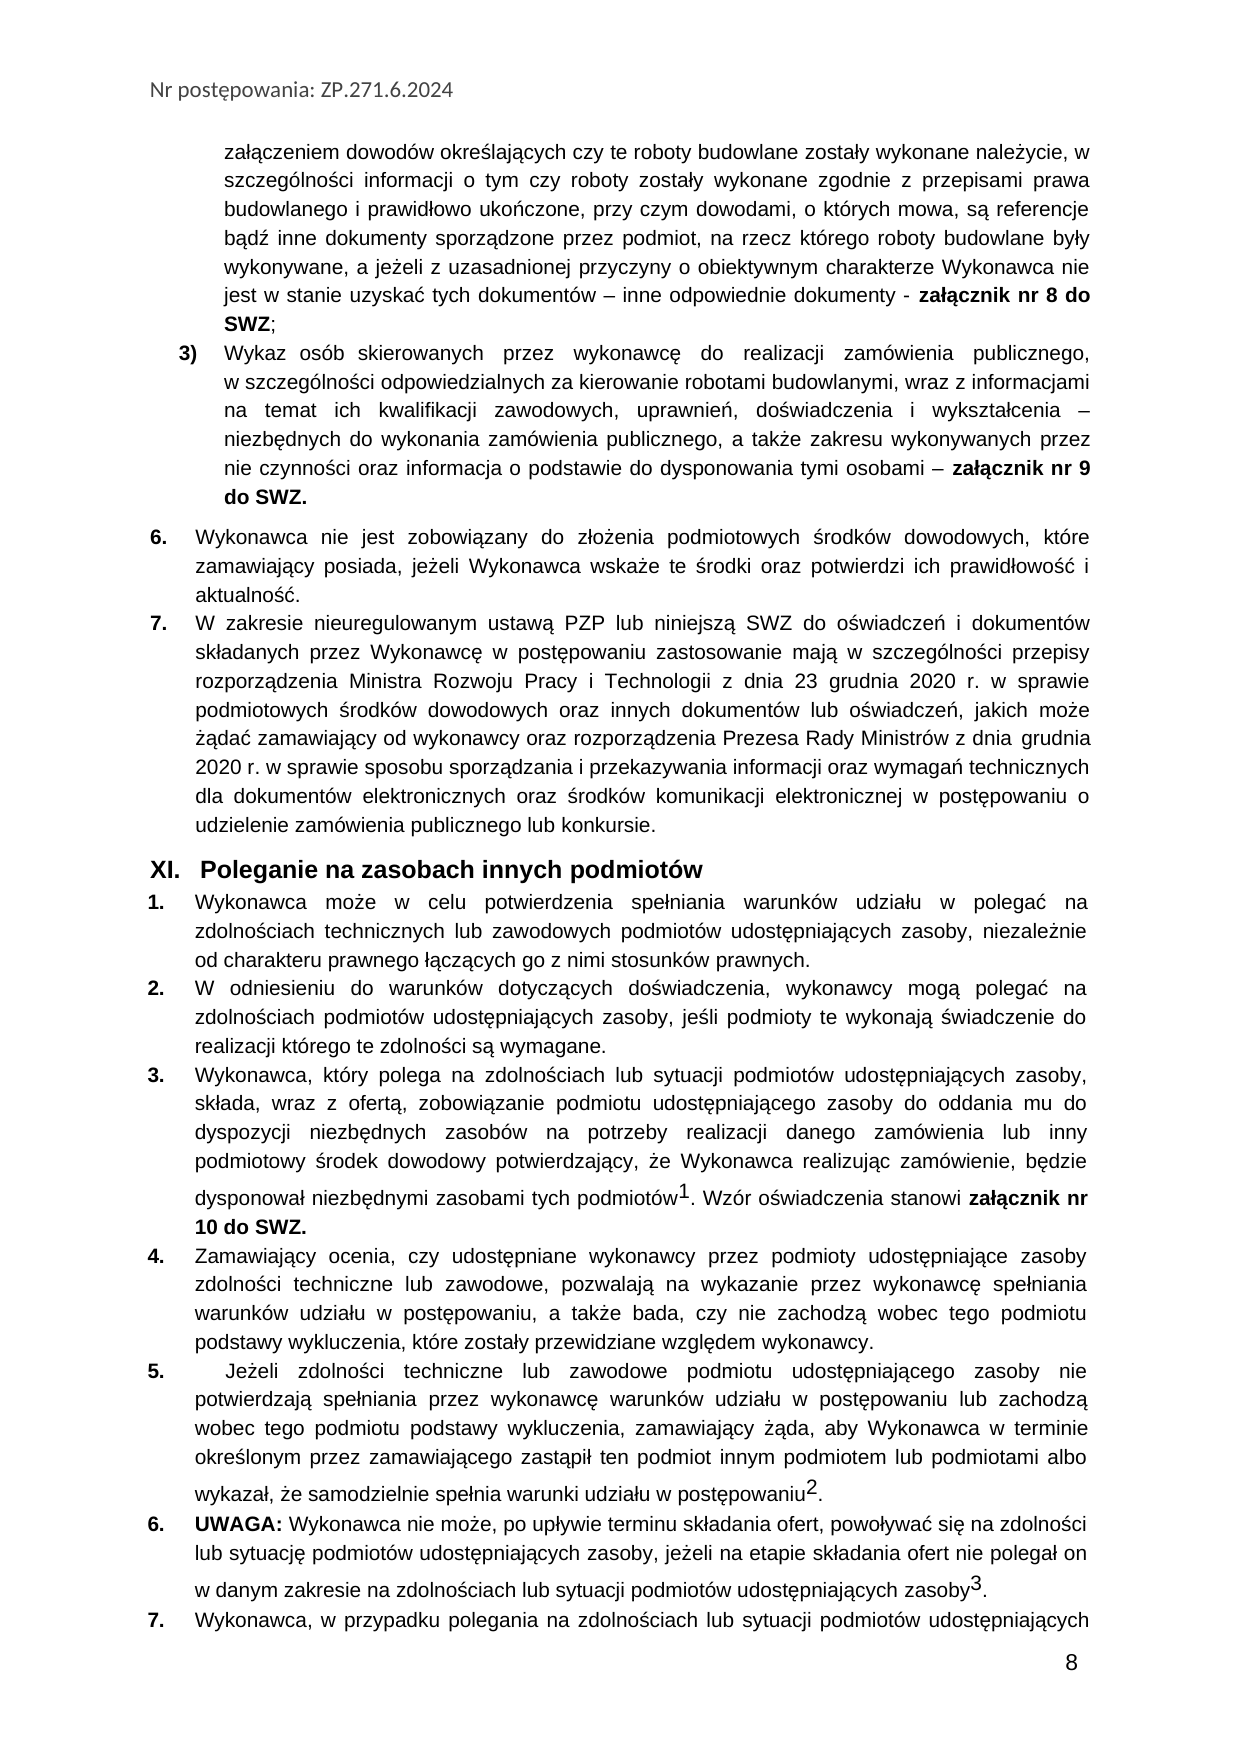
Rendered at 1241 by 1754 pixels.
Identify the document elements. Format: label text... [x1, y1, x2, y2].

list Jeżeli zdolności techniczne lub zawodowe podmiotu udostępniającego zasoby nie potwierdzają spełniania przez wykonawcę warunków udziału w postępowaniu lub zachodzą wobec tego podmiotu podstawy wykluczenia, zamawiający żąda, aby Wykonawca w terminie określonym przez zamawiającego zastąpił ten podmiot innym podmiotem lub podmiotami albo wykazał, że samodzielnie spełnia warunki udziału w postępowaniu2. [147, 1358, 1088, 1506]
list W odniesieniu do warunków dotyczących doświadczenia, wykonawcy mogą polegać na zdolnościach podmiotów udostępniających zasoby, jeśli podmioty te wykonają świadczenie do realizacji którego te zdolności są wymagane. [147, 976, 1088, 1058]
list W zakresie nieuregulowanym ustawą PZP lub niniejszą SWZ do oświadczeń i dokumentów składanych przez Wykonawcę w postępowaniu zastosowanie mają w szczególności przepisy rozporządzenia Ministra Rozwoju Pracy i Technologii z dnia 23 grudnia 2020 r. w sprawie podmiotowych środków dowodowych oraz innych dokumentów lub oświadczeń, jakich może żądać zamawiający od wykonawcy oraz rozporządzenia Prezesa Rady Ministrów z dnia grudnia 2020 r. w sprawie sposobu sporządzania i przekazywania informacji oraz wymagań technicznych dla dokumentów elektronicznych oraz środków komunikacji elektronicznej w postępowaniu o udzielenie zamówienia publicznego lub konkursie. [150, 611, 1091, 836]
list UWAGA: Wykonawca nie może, po upływie terminu składania ofert, powoływać się na zdolności lub sytuację podmiotów udostępniających zasoby, jeżeli na etapie składania ofert nie polegał on w danym zakresie na zdolnościach lub sytuacji podmiotów udostępniających zasoby3. [147, 1512, 1088, 1602]
list Wykaz osób skierowanych przez wykonawcę do realizacji zamówienia publicznego, w szczególności odpowiedzialnych za kierowanie robotami budowlanymi, wraz z informacjami na temat ich kwalifikacji zawodowych, uprawnień, doświadczenia i wykształcenia – niezbędnych do wykonania zamówienia publicznego, a także zakresu wykonywanych przez nie czynności oraz informacja o podstawie do dysponowania tymi osobami – załącznik nr 9 do SWZ. [179, 341, 1091, 508]
list Wykonawca nie jest zobowiązany do złożenia podmiotowych środków dowodowych, które zamawiający posiada, jeżeli Wykonawca wskaże te środki oraz potwierdzi ich prawidłowość i aktualność. [150, 525, 1090, 606]
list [179, 139, 1091, 336]
list Wykonawca może w celu potwierdzenia spełniania warunków udziału w polegać na zdolnościach technicznych lub zawodowych podmiotów udostępniających zasoby, niezależnie od charakteru prawnego łączących go z nimi stosunków prawnych. [147, 890, 1088, 971]
list Zamawiający ocenia, czy udostępniane wykonawcy przez podmioty udostępniające zasoby zdolności techniczne lub zawodowe, pozwalają na wykazanie przez wykonawcę spełniania warunków udziału w postępowaniu, a także bada, czy nie zachodzą wobec tego podmiotu podstawy wykluczenia, które zostały przewidziane względem wykonawcy. [147, 1243, 1088, 1354]
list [147, 1608, 1091, 1632]
list Wykonawca, który polega na zdolnościach lub sytuacji podmiotów udostępniających zasoby, składa, wraz z ofertą, zobowiązanie podmiotu udostępniającego zasoby do oddania mu do dyspozycji niezbędnych zasobów na potrzeby realizacji danego zamówienia lub inny podmiotowy środek dowodowy potwierdzający, że Wykonawca realizując zamówienie, będzie dysponował niezbędnymi zasobami tych podmiotów1. Wzór oświadczenia stanowi załącznik nr 10 do SWZ. [147, 1062, 1088, 1239]
subtitle Poleganie na zasobach innych podmiotów [150, 856, 1103, 884]
